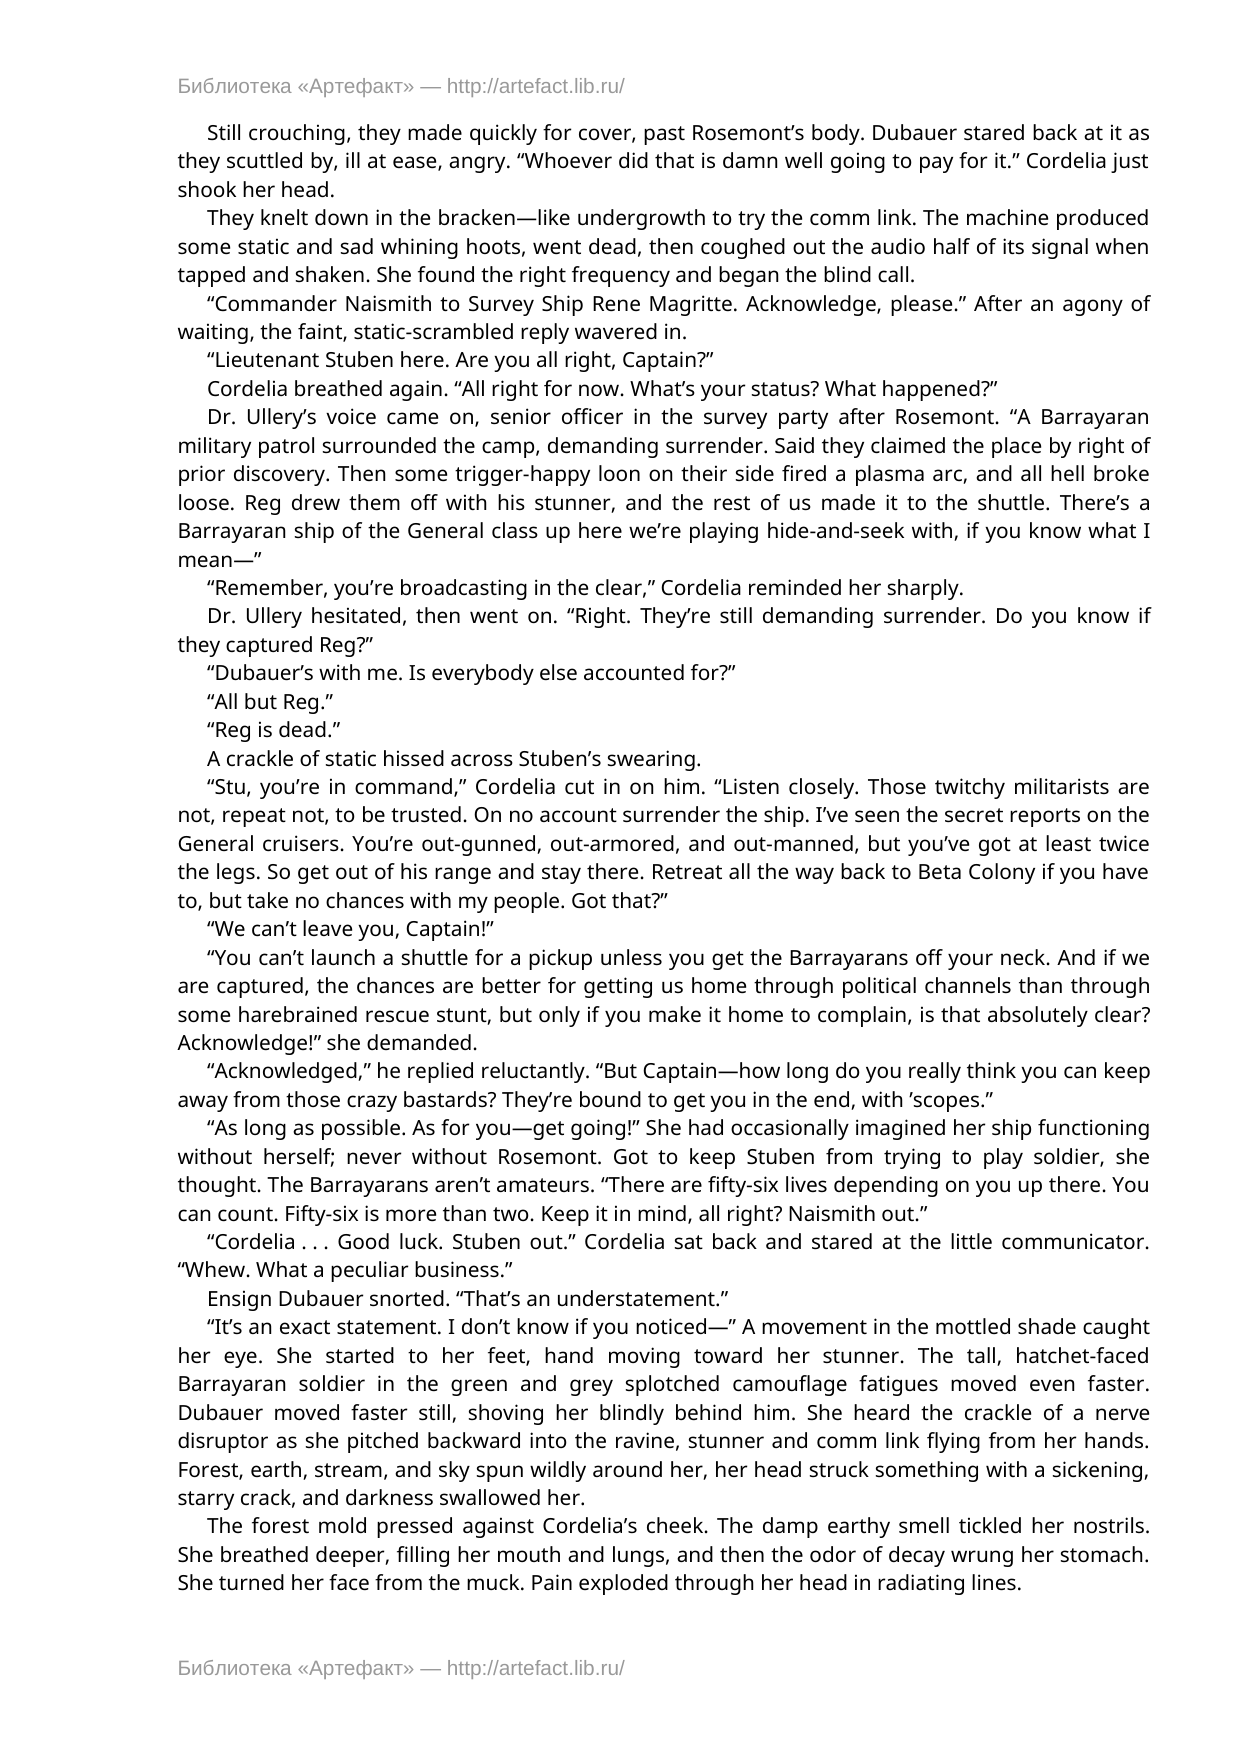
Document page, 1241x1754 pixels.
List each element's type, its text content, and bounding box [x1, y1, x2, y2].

text “We can’t leave you, Captain!” [177, 914, 1152, 943]
text The forest mold pressed against Cordelia’s cheek. The damp earthy smell tickled her nostrils. She breathed deeper, filling her mouth and lungs, and then the odor of decay wrung her stomach. She turned her face from the muck. Pain exploded through her head in radiating lines. [177, 1512, 1152, 1597]
text Still crouching, they made quickly for cover, past Rosemont’s body. Dubauer stared back at it as they scuttled by, ill at ease, angry. “Whoever did that is damn well going to pay for it.” Cordelia just shook her head. [177, 118, 1152, 203]
text Dr. Ullery’s voice came on, senior officer in the survey party after Rosemont. “A Barrayaran military patrol surrounded the camp, demanding surrender. Said they claimed the place by right of prior discovery. Then some trigger-happy loon on their side fired a plasma arc, and all hell broke loose. Reg drew them off with his stunner, and the rest of us made it to the shuttle. There’s a Barrayaran ship of the General class up here we’re playing hide-and-seek with, if you know what I mean—” [177, 402, 1152, 573]
text They knelt down in the bracken—like undergrowth to try the comm link. The machine produced some static and sad whining hoots, went dead, then coughed out the audio half of its signal when tapped and shaken. She found the right frequency and began the blind call. [177, 203, 1152, 289]
text Ensign Dubauer snorted. “That’s an understatement.” [177, 1284, 1152, 1312]
text “Commander Naismith to Survey Ship Rene Magritte. Acknowledge, please.” After an agony of waiting, the faint, static-scrambled reply wavered in. [177, 289, 1152, 346]
text Dr. Ullery hesitated, then went on. “Right. They’re still demanding surrender. Do you know if they captured Reg?” [177, 602, 1152, 658]
text “It’s an exact statement. I don’t know if you noticed—” A movement in the mottled shade caught her eye. She started to her feet, hand moving toward her stunner. The tall, hatchet-faced Barrayaran soldier in the green and grey splotched camouflage fatigues moved even faster. Dubauer moved faster still, shoving her blindly behind him. She heard the crackle of a nerve disruptor as she pitched backward into the ravine, stunner and comm link flying from her hands. Forest, earth, stream, and sky spun wildly around her, her head struck something with a sickening, starry crack, and darkness swallowed her. [177, 1312, 1152, 1512]
text “As long as possible. As for you—get going!” She had occasionally imagined her ship functioning without herself; never without Rosemont. Got to keep Stuben from trying to play soldier, she thought. The Barrayarans aren’t amateurs. “There are fifty-six lives depending on you up there. You can count. Fifty-six is more than two. Keep it in mind, all right? Naismith out.” [177, 1113, 1152, 1227]
text “Dubauer’s with me. Is everybody else accounted for?” [177, 658, 1152, 687]
text “Cordelia . . . Good luck. Stuben out.” Cordelia sat back and stared at the little communicator. “Whew. What a peculiar business.” [177, 1227, 1152, 1284]
text A crackle of static hissed across Stuben’s swearing. [177, 744, 1152, 772]
text Cordelia breathed again. “All right for now. What’s your status? What happened?” [177, 374, 1152, 402]
text “Stu, you’re in command,” Cordelia cut in on him. “Listen closely. Those twitchy militarists are not, repeat not, to be trusted. On no account surrender the ship. I’ve seen the secret reports on the General cruisers. You’re out-gunned, out-armored, and out-manned, but you’ve got at least twice the legs. So get out of his range and stay there. Retreat all the way back to Beta Colony if you have to, but take no chances with my people. Got that?” [177, 772, 1152, 914]
text “Remember, you’re broadcasting in the clear,” Cordelia reminded her sharply. [177, 573, 1152, 602]
text “Acknowledged,” he replied reluctantly. “But Captain—how long do you really think you can keep away from those crazy bastards? They’re bound to get you in the end, with ’scopes.” [177, 1057, 1152, 1113]
text “All but Reg.” [177, 687, 1152, 715]
text “Reg is dead.” [177, 715, 1152, 744]
text “You can’t launch a shuttle for a pickup unless you get the Barrayarans off your neck. And if we are captured, the chances are better for getting us home through political channels than through some harebrained rescue stunt, but only if you make it home to complain, is that absolutely clear? Acknowledge!” she demanded. [177, 943, 1152, 1057]
text “Lieutenant Stuben here. Are you all right, Captain?” [177, 346, 1152, 374]
